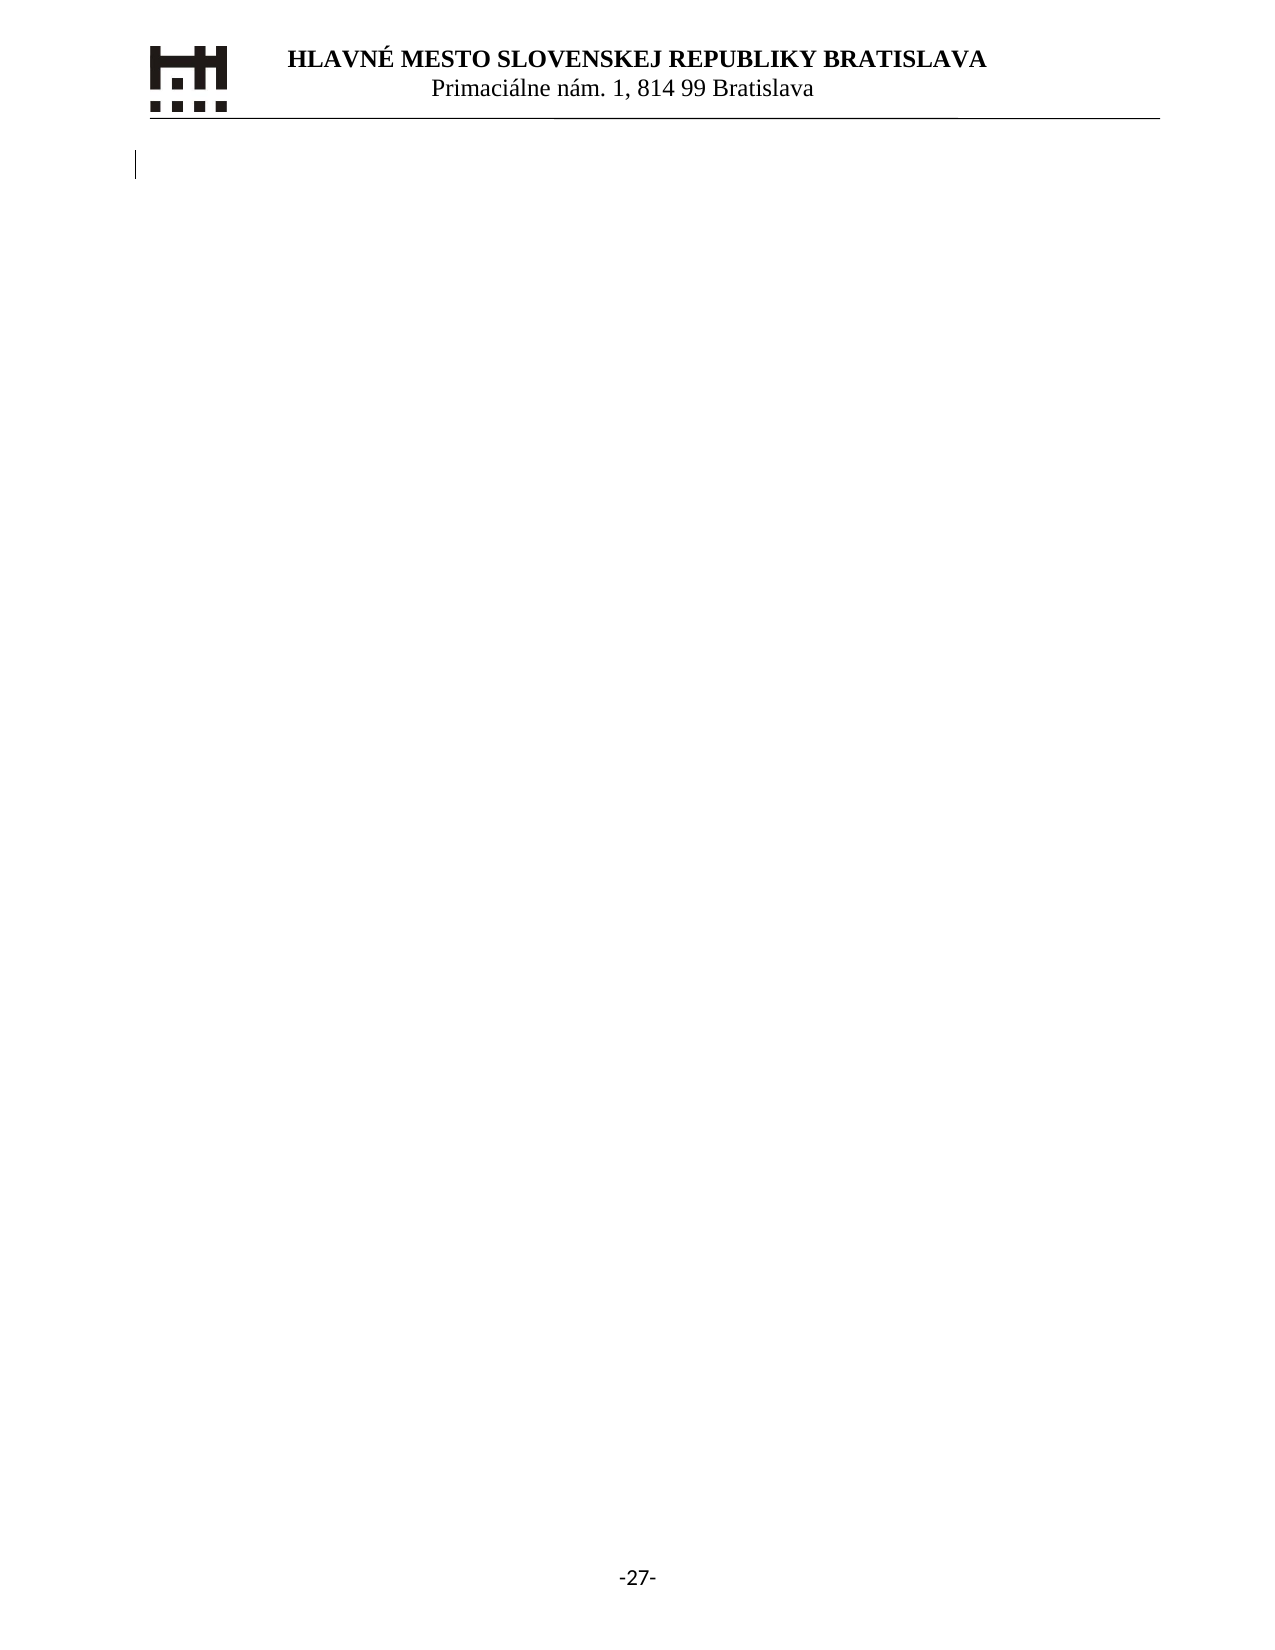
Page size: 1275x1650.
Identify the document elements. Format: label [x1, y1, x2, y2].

picture [150, 46, 227, 112]
